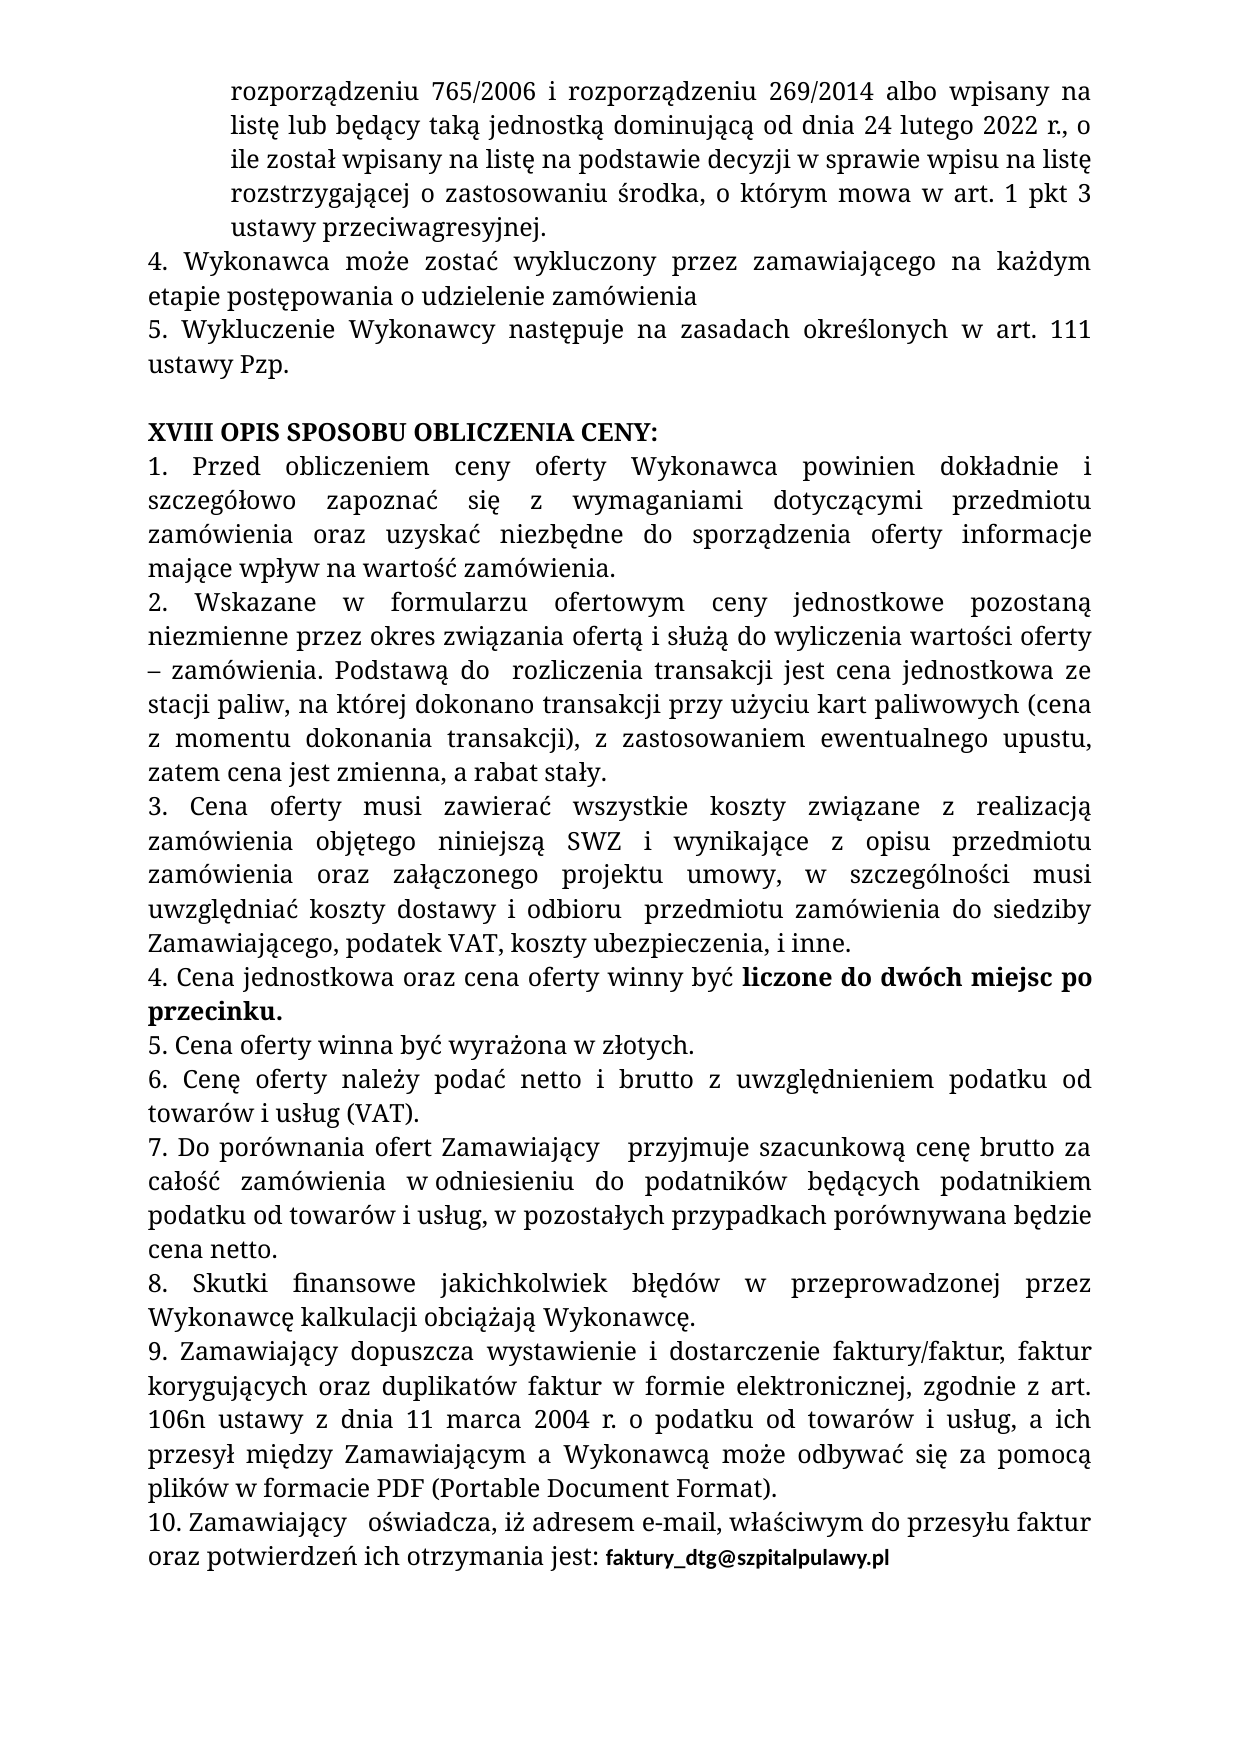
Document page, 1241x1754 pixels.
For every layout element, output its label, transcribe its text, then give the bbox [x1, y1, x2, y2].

text XVIII OPIS SPOSOBU OBLICZENIA CENY: [148, 414, 1093, 448]
text 7. Do porównania ofert Zamawiający przyjmuje szacunkową cenę brutto za całość zamówienia w odniesieniu do podatników będących podatnikiem podatku od towarów i usług, w pozostałych przypadkach porównywana będzie cena netto. [148, 1130, 1093, 1266]
text 10. Zamawiający oświadcza, iż adresem e-mail, właściwym do przesyłu faktur oraz potwierdzeń ich otrzymania jest: faktury_dtg@szpitalpulawy.pl [148, 1504, 1093, 1572]
text 9. Zamawiający dopuszcza wystawienie i dostarczenie faktury/faktur, faktur korygujących oraz duplikatów faktur w formie elektronicznej, zgodnie z art. 106n ustawy z dnia 11 marca 2004 r. o podatku od towarów i usług, a ich przesył między Zamawiającym a Wykonawcą może odbywać się za pomocą plików w formacie PDF (Portable Document Format). [148, 1334, 1093, 1504]
text 5. Wykluczenie Wykonawcy następuje na zasadach określonych w art. 111 ustawy Pzp. [148, 312, 1093, 380]
text 3. Cena oferty musi zawierać wszystkie koszty związane z realizacją zamówienia objętego niniejszą SWZ i wynikające z opisu przedmiotu zamówienia oraz załączonego projektu umowy, w szczególności musi uwzględniać koszty dostawy i odbioru przedmiotu zamówienia do siedziby Zamawiającego, podatek VAT, koszty ubezpieczenia, i inne. [148, 789, 1093, 959]
text 4. Wykonawca może zostać wykluczony przez zamawiającego na każdym etapie postępowania o udzielenie zamówienia [148, 244, 1093, 312]
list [189, 74, 1093, 244]
text 2. Wskazane w formularzu ofertowym ceny jednostkowe pozostaną niezmienne przez okres związania ofertą i służą do wyliczenia wartości oferty – zamówienia. Podstawą do rozliczenia transakcji jest cena jednostkowa ze stacji paliw, na której dokonano transakcji przy użyciu kart paliwowych (cena z momentu dokonania transakcji), z zastosowaniem ewentualnego upustu, zatem cena jest zmienna, a rabat stały. [148, 585, 1093, 789]
text 1. Przed obliczeniem ceny oferty Wykonawca powinien dokładnie i szczegółowo zapoznać się z wymaganiami dotyczącymi przedmiotu zamówienia oraz uzyskać niezbędne do sporządzenia oferty informacje mające wpływ na wartość zamówienia. [148, 448, 1093, 585]
text 4. Cena jednostkowa oraz cena oferty winny być liczone do dwóch miejsc po przecinku. [148, 959, 1093, 1027]
text 6. Cenę oferty należy podać netto i brutto z uwzględnieniem podatku od towarów i usług (VAT). [148, 1062, 1093, 1130]
text 8. Skutki finansowe jakichkolwiek błędów w przeprowadzonej przez Wykonawcę kalkulacji obciążają Wykonawcę. [148, 1266, 1093, 1334]
text 5. Cena oferty winna być wyrażona w złotych. [148, 1027, 1093, 1062]
